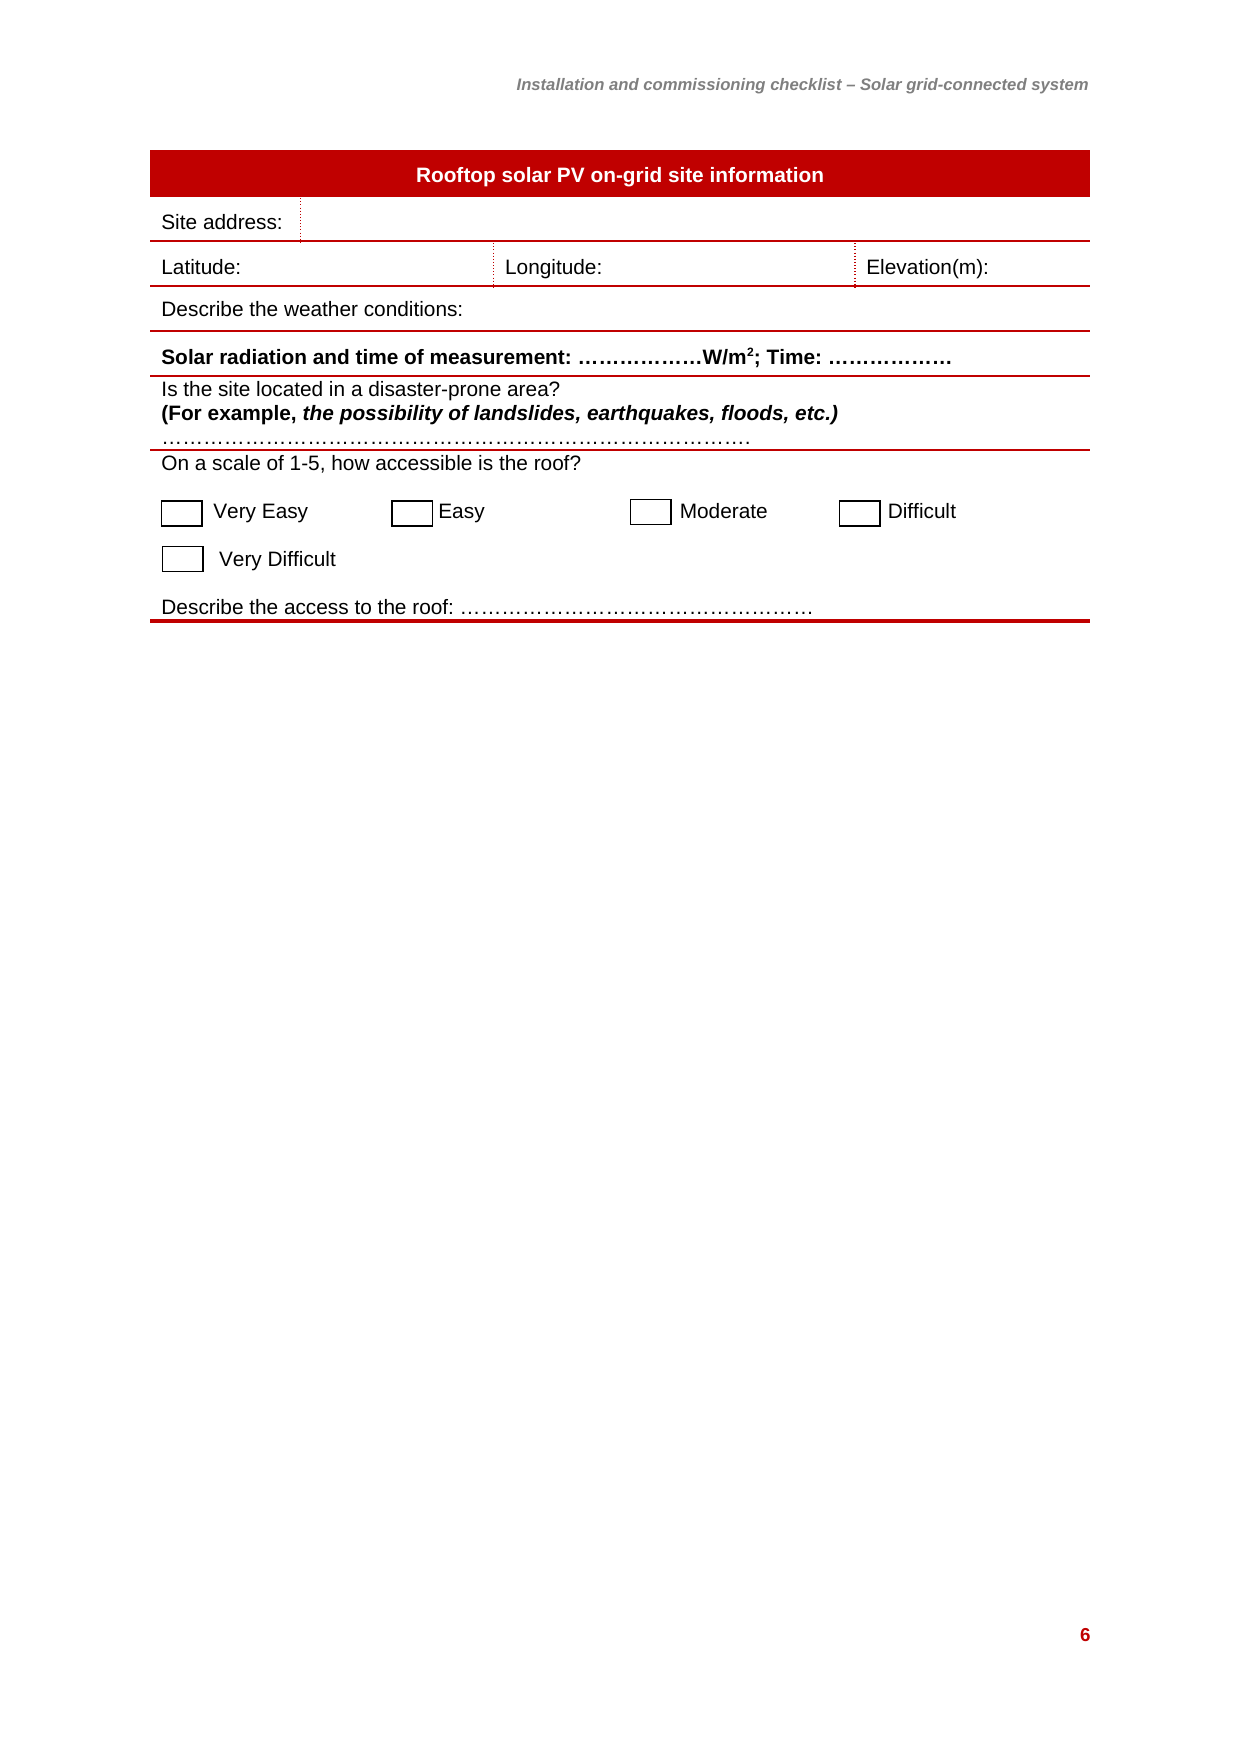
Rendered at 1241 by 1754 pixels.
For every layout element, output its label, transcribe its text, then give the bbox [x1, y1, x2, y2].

table_cell Longitude: [494, 242, 855, 285]
table_cell Elevation(m): [855, 242, 1090, 285]
table_cell Solar radiation and time of measurement: ………………W/m2; Time: ……………… [150, 332, 1090, 375]
table_cell Site address: [150, 197, 301, 240]
table_header Rooftop solar PV on-grid site information [150, 155, 1090, 195]
table_cell On a scale of 1-5, how accessible is the roof? Very Easy Easy Moderate Difficult Very Difficult Describe the access to the roof: …………………………………………… [150, 451, 1090, 619]
table_cell Latitude: [150, 242, 494, 285]
table_cell [301, 197, 1090, 240]
table_cell Is the site located in a disaster-prone area? (For example, the possibility of landslides, earthquakes, floods, etc.) …………………………………………………………………………. [150, 377, 1090, 449]
table_cell Describe the weather conditions: [150, 287, 1090, 330]
